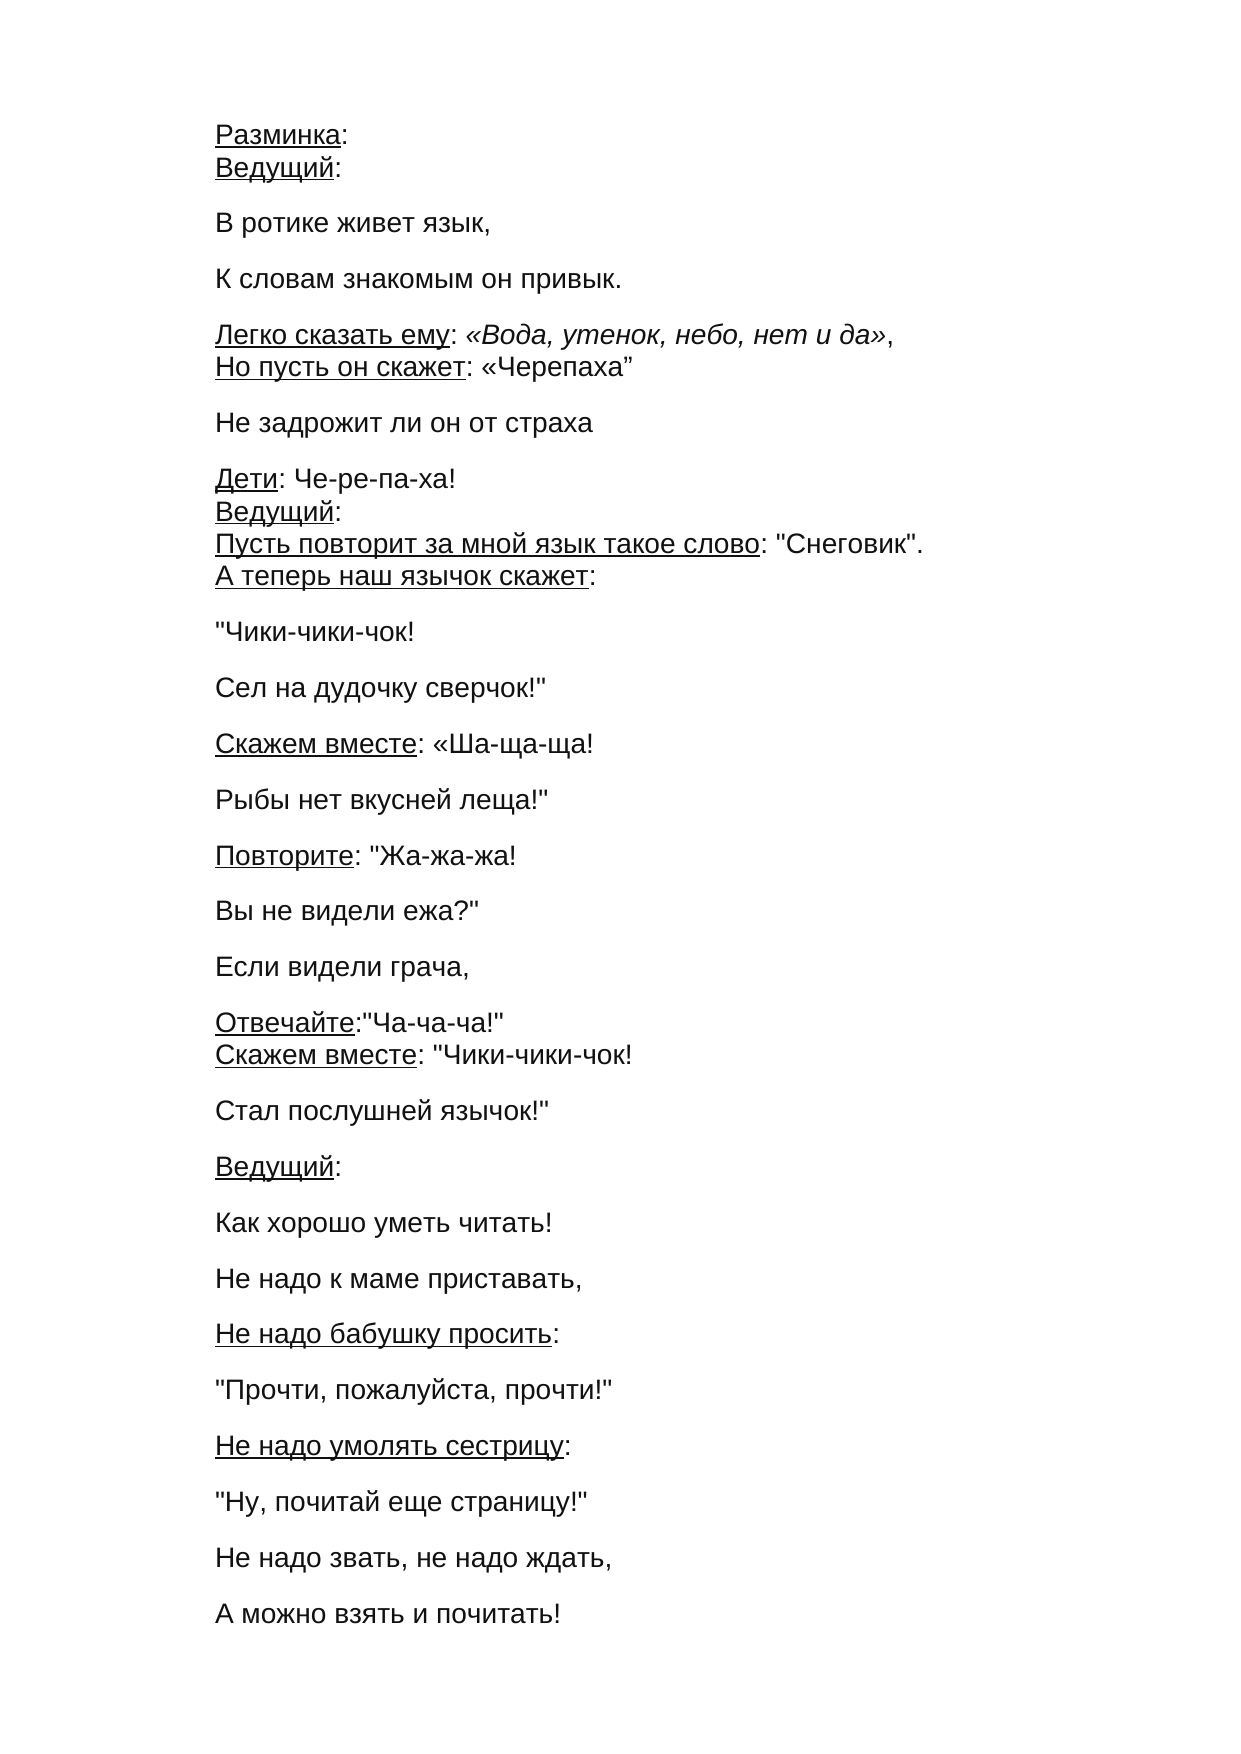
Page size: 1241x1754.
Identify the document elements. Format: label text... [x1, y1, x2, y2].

text Стал послушней язычок!" [177, 1094, 1152, 1127]
text Ведущий: [177, 494, 1152, 527]
text "Прочти, пожалуйста, прочти!" [177, 1373, 1152, 1406]
text Сел на дудочку сверчок!" [177, 671, 1152, 703]
text В ротике живет язык, [177, 206, 1152, 239]
text Не надо бабушку просить: [177, 1317, 1152, 1350]
text Вы не видели ежа?" [177, 894, 1152, 927]
text К словам знакомым он привык. [177, 262, 1152, 294]
text Не надо звать, не надо ждать, [177, 1541, 1152, 1573]
text Если видели грача, [177, 950, 1152, 982]
text А можно взять и почитать! [177, 1597, 1152, 1629]
text Не надо к маме приставать, [177, 1262, 1152, 1294]
text Не надо умолять сестрицу: [177, 1429, 1152, 1462]
text Скажем вместе: "Чики-чики-чок! [177, 1038, 1152, 1071]
text Как хорошо уметь читать! [177, 1206, 1152, 1238]
text Отвечайте:"Ча-ча-ча!" [177, 1006, 1152, 1038]
text Не задрожит ли он от страха [177, 406, 1152, 439]
text Легко сказать ему: «Вода, утенок, небо, нет и да», [177, 318, 1152, 350]
text Рыбы нет вкусней леща!" [177, 783, 1152, 815]
text Но пусть он скажет: «Черепаха” [177, 350, 1152, 383]
text Разминка: [177, 118, 1152, 151]
text Повторите: "Жа-жа-жа! [177, 838, 1152, 871]
text "Ну, почитай еще страницу!" [177, 1485, 1152, 1517]
text Дети: Че-ре-па-ха! [177, 462, 1152, 494]
text "Чики-чики-чок! [177, 615, 1152, 647]
text Скажем вместе: «Ша-ща-ща! [177, 727, 1152, 759]
text А теперь наш язычок скажет: [177, 559, 1152, 592]
text Пусть повторит за мной язык такое слово: "Снеговик". [177, 527, 1152, 559]
text Ведущий: [177, 1150, 1152, 1182]
text Ведущий: [177, 151, 1152, 183]
